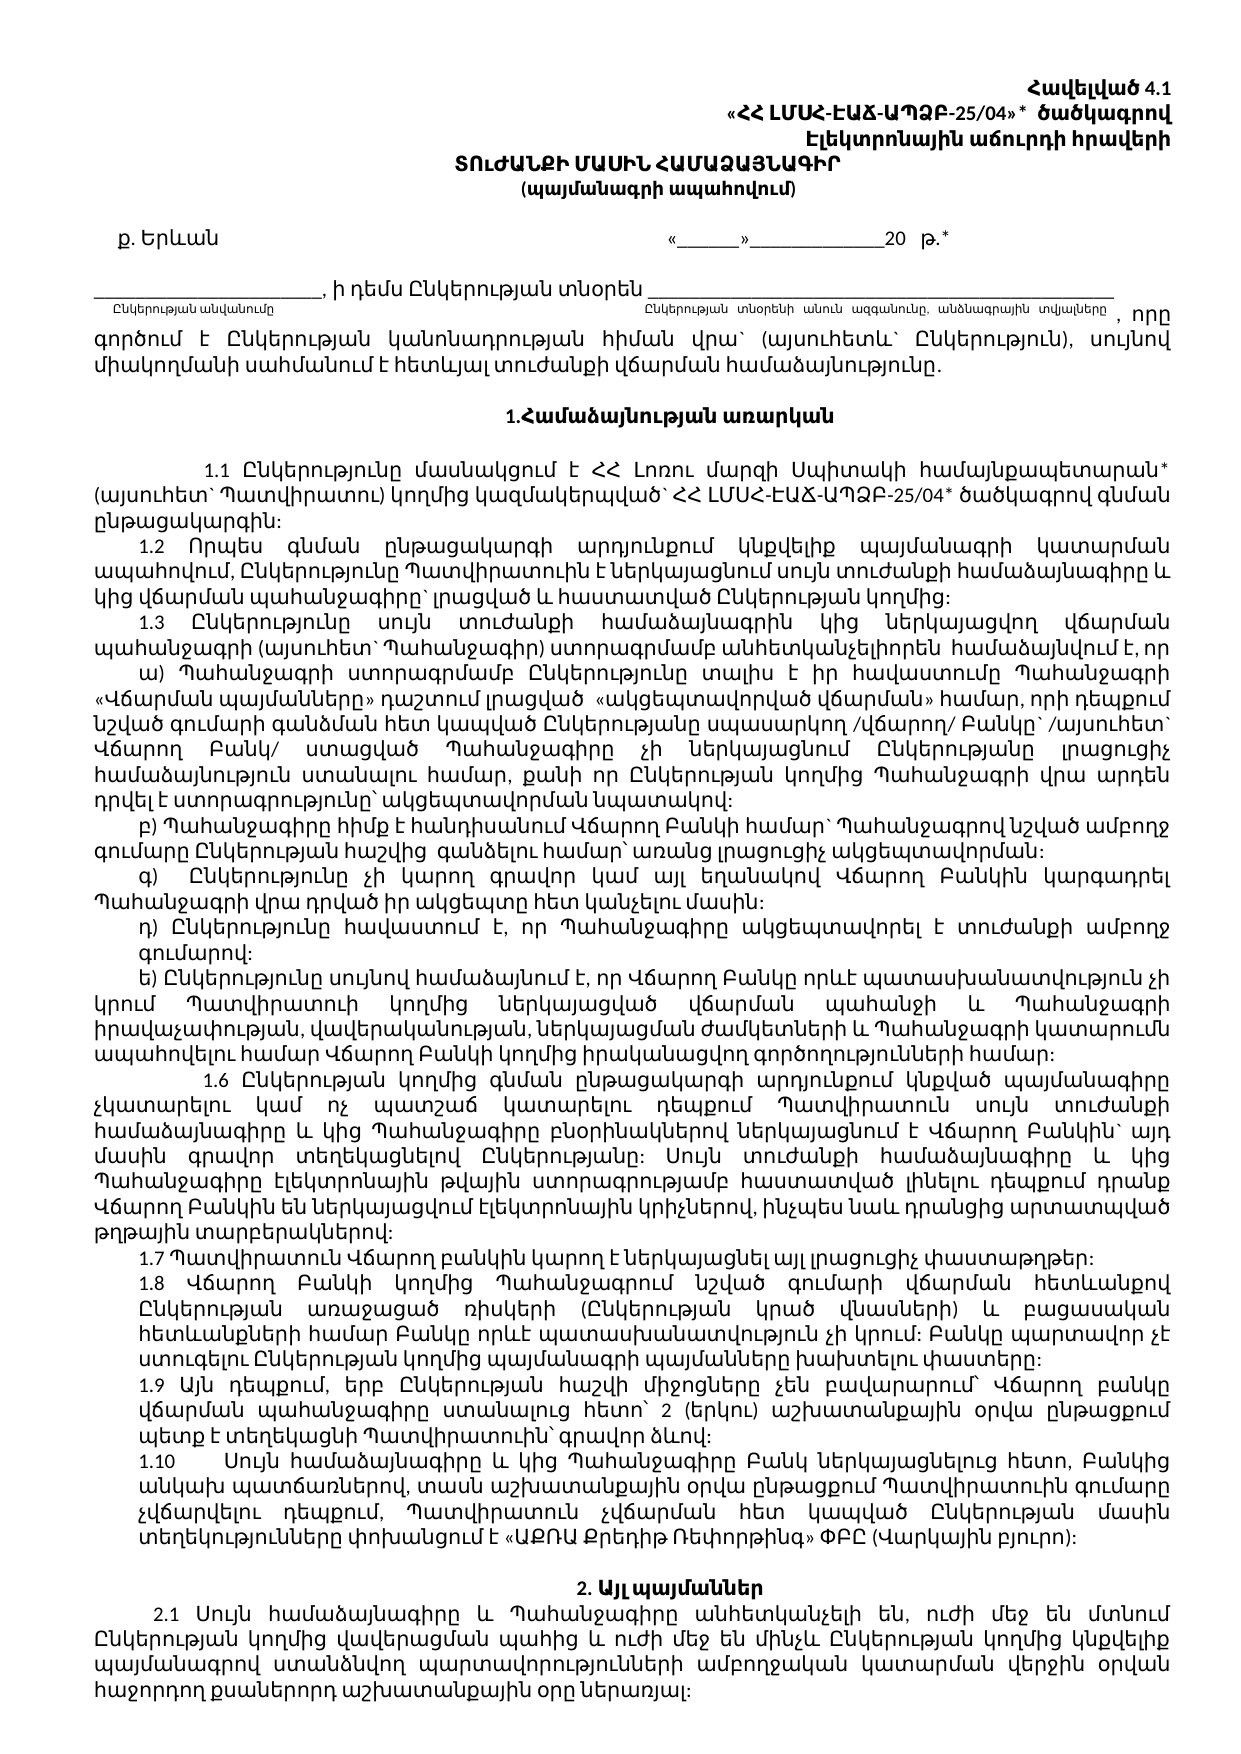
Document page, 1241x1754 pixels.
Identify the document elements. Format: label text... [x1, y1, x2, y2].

text 1.7 Պատվիրատուն Վճարող բանկին կարող է ներկայացնել այլ լրացուցիչ փաստաթղթեր: [138, 1245, 1171, 1270]
text 1.8 Վճարող Բանկի կողմից Պահանջագրում նշված գումարի վճարման հետևանքով Ընկերության առաջացած ռիսկերի (Ընկերության կրած վնասների) և բացասական հետևանքների համար Բանկը որևէ պատասխանատվություն չի կրում: Բանկը պարտավոր չէ ստուգելու Ընկերության կողմից պայմանագրի պայմանները խախտելու փաստերը: [138, 1270, 1171, 1372]
text 1.2 Որպես գնման ընթացակարգի արդյունքում կնքվելիք պայմանագրի կատարման ապահովում, Ընկերությունը Պատվիրատուին է ներկայացնում սույն տուժանքի համաձայնագիրը և կից վճարման պահանջագիրը` լրացված և հաստատված Ընկերության կողմից: [94, 533, 1171, 609]
text դ) Ընկերությունը հավաստում է, որ Պահանջագիրը ակցեպտավորել է տուժանքի ամբողջ գումարով: [138, 914, 1171, 965]
text 1.Համաձայնության առարկան [169, 403, 1171, 428]
text Ընկերության անվանումը Ընկերության տնօրենի անուն ազգանունը, անձնագրային տվյալները , որը գործում է Ընկերության կանոնադրության հիման վրա` (այսուհետև` Ընկերություն), սույնով միակողմանի սահմանում է հետևյալ տուժանքի վճարման համաձայնությունը. [94, 301, 1171, 377]
text ք. Երևան «______»_____________20 թ.* [94, 225, 1171, 250]
text 1.6 Ընկերության կողմից գնման ընթացակարգի արդյունքում կնքված պայմանագիրը չկատարելու կամ ոչ պատշաճ կատարելու դեպքում Պատվիրատուն սույն տուժանքի համաձայնագիրը և կից Պահանջագիրը բնօրինակներով ներկայացնում է Վճարող Բանկին` այդ մասին գրավոր տեղեկացնելով Ընկերությանը: Սույն տուժանքի համաձայնագիրը և կից Պահանջագիրը էլեկտրոնային թվային ստորագրությամբ հաստատված լինելու դեպքում դրանք Վճարող Բանկին են ներկայացվում էլեկտրոնային կրիչներով, ինչպես նաև դրանցից արտատպված թղթային տարբերակներով: [94, 1067, 1171, 1245]
text ա) Պահանջագրի ստորագրմամբ Ընկերությունը տալիս է իր հավաստումը Պահանջագրի «Վճարման պայմանները» դաշտում լրացված «ակցեպտավորված վճարման» համար, որի դեպքում նշված գումարի գանձման հետ կապված Ընկերությանը սպասարկող /վճարող/ Բանկը` /այսուհետ` Վճարող Բանկ/ ստացված Պահանջագիրը չի ներկայացնում Ընկերությանը լրացուցիչ համաձայնություն ստանալու համար, քանի որ Ընկերության կողմից Պահանջագրի վրա արդեն դրվել է ստորագրությունը՝ ակցեպտավորման նպատակով: [94, 660, 1171, 813]
text (պայմանագրի ապահովում) [94, 177, 1171, 199]
text ե) Ընկերությունը սույնով համաձայնում է, որ Վճարող Բանկը որևէ պատասխանատվություն չի կրում Պատվիրատուի կողմից ներկայացված վճարման պահանջի և Պահանջագրի իրավաչափության, վավերականության, ներկայացման ժամկետների և Պահանջագրի կատարումն ապահովելու համար Վճարող Բանկի կողմից իրականացվող գործողությունների համար: [94, 965, 1171, 1067]
text ______________________, ի դեմս Ընկերության տնօրեն _____________________________________________ [94, 276, 1171, 301]
text 2. Այլ պայմաններ [169, 1575, 1171, 1601]
text ՏՈւԺԱՆՔԻ ՄԱՍԻՆ ՀԱՄԱՁԱՅՆԱԳԻՐ [94, 151, 1171, 177]
text Հավելված 4.1 [94, 75, 1171, 100]
text գ) Ընկերությունը չի կարող գրավոր կամ այլ եղանակով Վճարող Բանկին կարգադրել Պահանջագրի վրա դրված իր ակցեպտը հետ կանչելու մասին: [94, 864, 1171, 914]
text 1.10 Սույն համաձայնագիրը և կից Պահանջագիրը Բանկ ներկայացնելուց հետո, Բանկից անկախ պատճառներով, տասն աշխատանքային օրվա ընթացքում Պատվիրատուին գումարը չվճարվելու դեպքում, Պատվիրատուն չվճարման հետ կապված Ընկերության մասին տեղեկությունները փոխանցում է «ԱՔՌԱ Քրեդիթ Ռեփորթինգ» ՓԲԸ (Վարկային բյուրո): [138, 1448, 1171, 1550]
text բ) Պահանջագիրը հիմք է հանդիսանում Վճարող Բանկի համար` Պահանջագրով նշված ամբողջ գումարը Ընկերության հաշվից գանձելու համար՝ առանց լրացուցիչ ակցեպտավորման: [94, 813, 1171, 864]
text Էլեկտրոնային աճուրդի հրավերի [94, 126, 1171, 151]
text 1.9 Այն դեպքում, երբ Ընկերության հաշվի միջոցները չեն բավարարում՝ Վճարող բանկը վճարման պահանջագիրը ստանալուց հետո՝ 2 (երկու) աշխատանքային օրվա ընթացքում պետք է տեղեկացնի Պատվիրատուին՝ գրավոր ձևով: [138, 1372, 1171, 1448]
text 2.1 Սույն համաձայնագիրը և Պահանջագիրը անհետկանչելի են, ուժի մեջ են մտնում Ընկերության կողմից վավերացման պահից և ուժի մեջ են մինչև Ընկերության կողմից կնքվելիք պայմանագրով ստանձնվող պարտավորությունների ամբողջական կատարման վերջին օրվան հաջորդող քսաներորդ աշխատանքային օրը ներառյալ: [94, 1601, 1171, 1702]
text 1.1 Ընկերությունը մասնակցում է ՀՀ Լոռու մարզի Սպիտակի համայնքապետարան* (այսուհետ` Պատվիրատու) կողմից կազմակերպված` ՀՀ ԼՄՍՀ-ԷԱՃ-ԱՊՁԲ-25/04* ծածկագրով գնման ընթացակարգին: [94, 457, 1171, 533]
text «ՀՀ ԼՄՍՀ-ԷԱՃ-ԱՊՁԲ-25/04»* ծածկագրով [94, 100, 1171, 126]
text 1.3 Ընկերությունը սույն տուժանքի համաձայնագրին կից ներկայացվող վճարման պահանջագրի (այսուհետ` Պահանջագիր) ստորագրմամբ անհետկանչելիորեն համաձայնվում է, որ [94, 609, 1171, 660]
